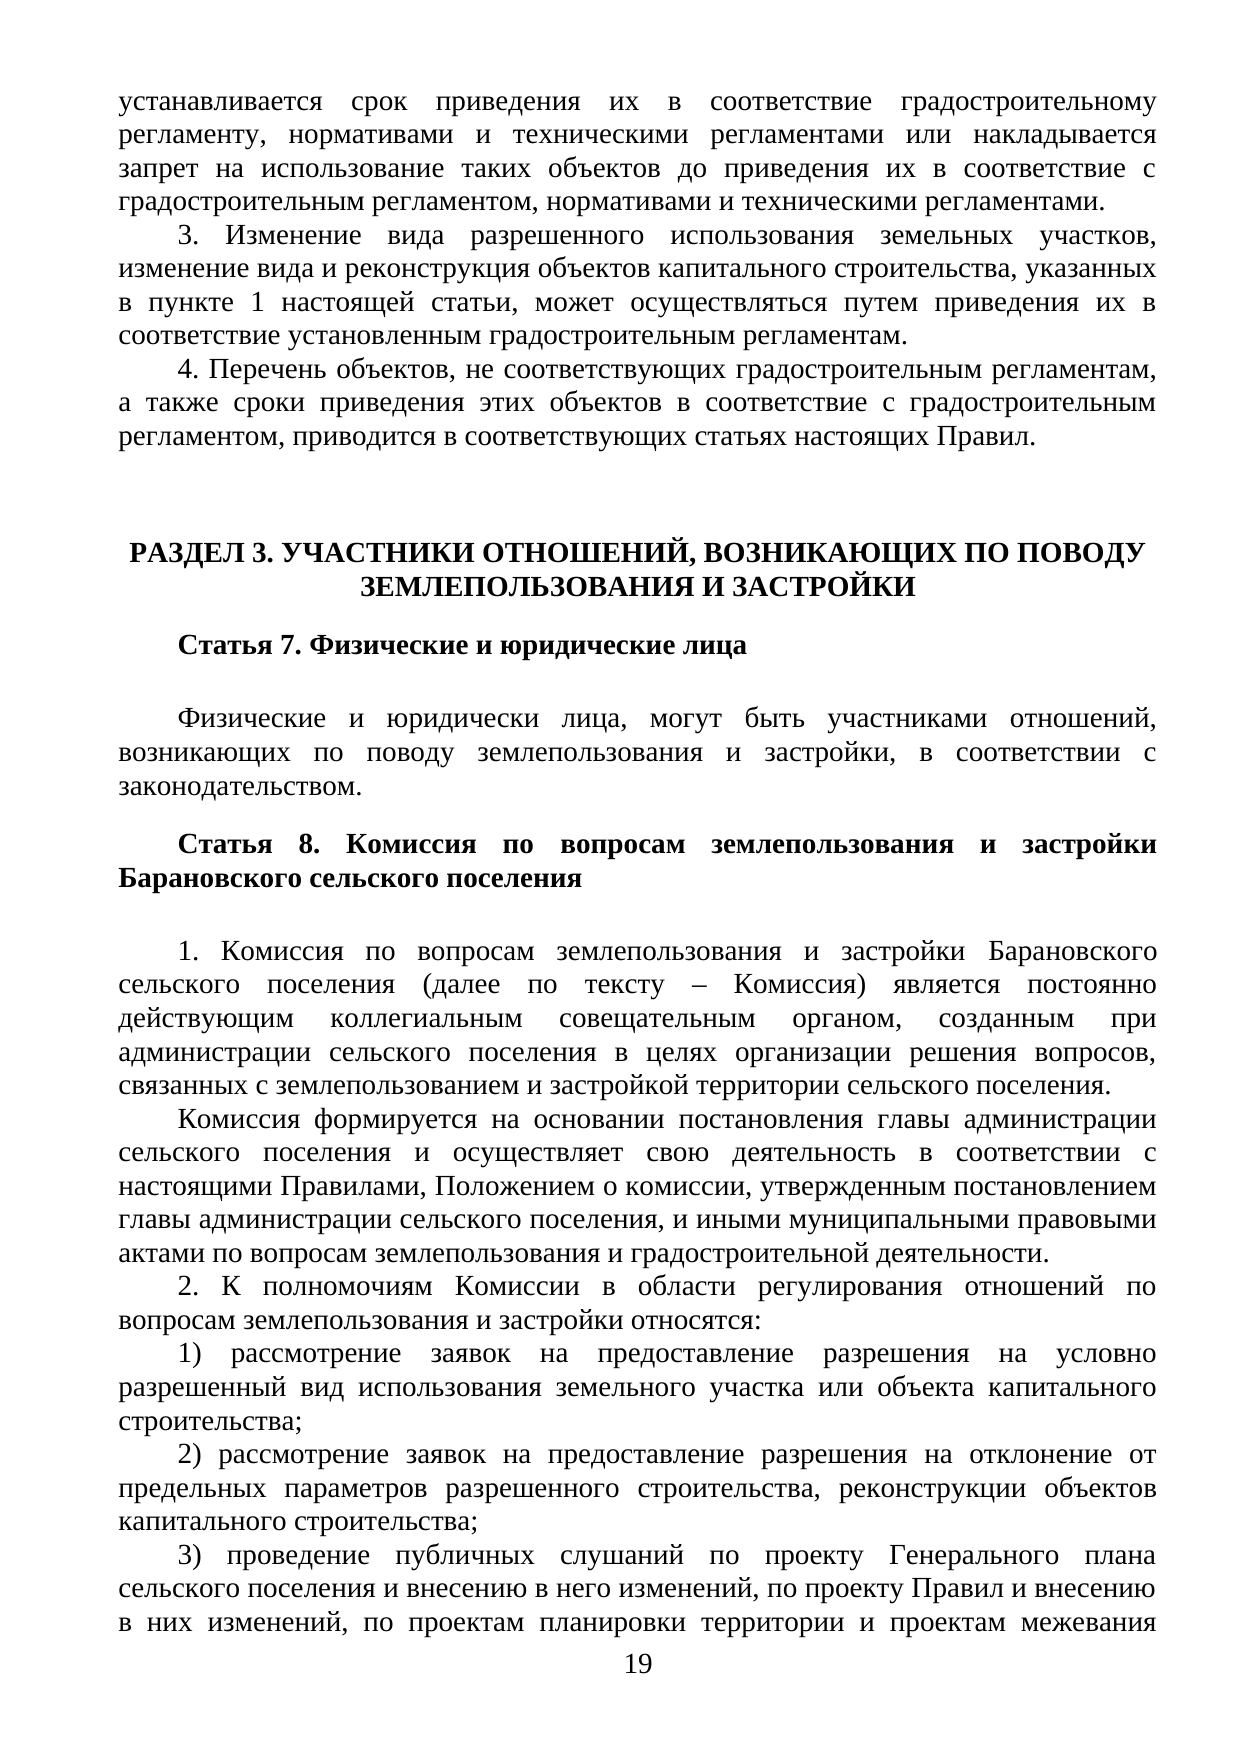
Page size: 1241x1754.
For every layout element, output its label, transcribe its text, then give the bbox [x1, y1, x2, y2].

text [118, 83, 1157, 217]
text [118, 1537, 1157, 1637]
subtitle Статья 7. Физические и юридические лица [118, 627, 1157, 661]
text 1. Комиссия по вопросам землепользования и застройки Барановского сельского поселения (далее по тексту – Комиссия) является постоянно действующим коллегиальным совещательным органом, созданным при администрации сельского поселения в целях организации решения вопросов, связанных с землепользованием и застройкой территории сельского поселения. [118, 933, 1157, 1101]
text 3. Изменение вида разрешенного использования земельных участков, изменение вида и реконструкция объектов капитального строительства, указанных в пункте 1 настоящей статьи, может осуществляться путем приведения их в соответствие установленным градостроительным регламентам. [118, 217, 1157, 351]
text Комиссия формируется на основании постановления главы администрации сельского поселения и осуществляет свою деятельность в соответствии с настоящими Правилами, Положением о комиссии, утвержденным постановлением главы администрации сельского поселения, и иными муниципальными правовыми актами по вопросам землепользования и градостроительной деятельности. [118, 1101, 1157, 1268]
text 2. К полномочиям Комиссии в области регулирования отношений по вопросам землепользования и застройки относятся: [118, 1268, 1157, 1336]
text Физические и юридически лица, могут быть участниками отношений, возникающих по поводу землепользования и застройки, в соответствии с законодательством. [118, 701, 1157, 801]
subtitle РАЗДЕЛ 3. УЧАСТНИКИ ОТНОШЕНИЙ, ВОЗНИКАЮЩИХ ПО ПОВОДУ ЗЕМЛЕПОЛЬЗОВАНИЯ И ЗАСТРОЙКИ [118, 535, 1157, 602]
subtitle Статья 8. Комиссия по вопросам землепользования и застройки Барановского сельского поселения [118, 826, 1157, 893]
text 1) рассмотрение заявок на предоставление разрешения на условно разрешенный вид использования земельного участка или объекта капитального строительства; [118, 1336, 1157, 1436]
text 4. Перечень объектов, не соответствующих градостроительным регламентам, а также сроки приведения этих объектов в соответствие с градостроительным регламентом, приводится в соответствующих статьях настоящих Правил. [118, 351, 1157, 452]
text 2) рассмотрение заявок на предоставление разрешения на отклонение от предельных параметров разрешенного строительства, реконструкции объектов капитального строительства; [118, 1436, 1157, 1537]
